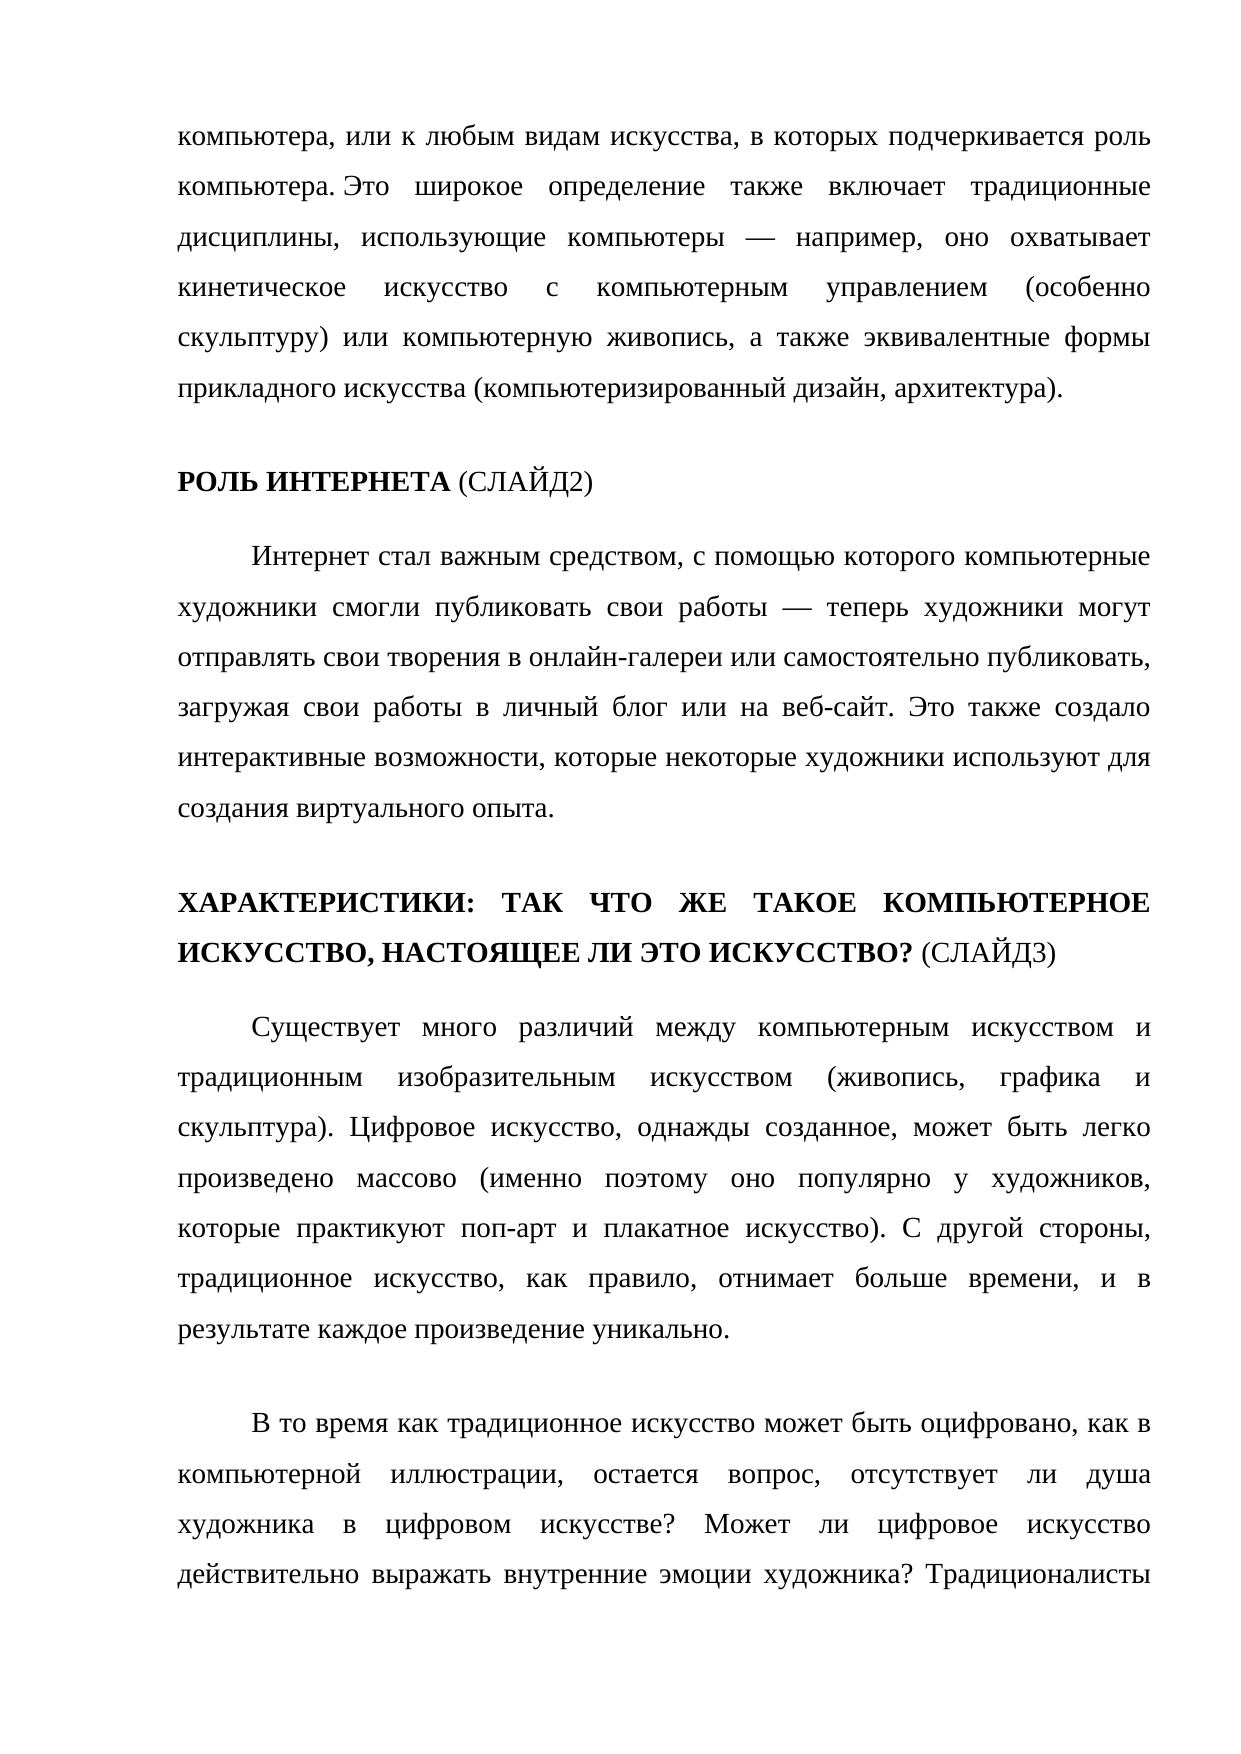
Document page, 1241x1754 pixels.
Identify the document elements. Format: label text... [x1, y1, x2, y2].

subtitle ХАРАКТЕРИСТИКИ: ТАК ЧТО ЖЕ ТАКОЕ КОМПЬЮТЕРНОЕ ИСКУССТВО, НАСТОЯЩЕЕ ЛИ ЭТО ИСКУССТВО? (слайд3) [177, 885, 1152, 969]
text Интернет стал важным средством, с помощью которого компьютерные художники смогли публиковать свои работы — теперь художники могут отправлять свои творения в онлайн-галереи или самостоятельно публиковать, загружая свои работы в личный блог или на веб-сайт. Это также создало интерактивные возможности, которые некоторые художники используют для создания виртуального опыта. [177, 538, 1152, 823]
text Существует много различий между компьютерным искусством и традиционным изобразительным искусством (живопись, графика и скульптура). Цифровое искусство, однажды созданное, может быть легко произведено массово (именно поэтому оно популярно у художников, которые практикуют поп-арт и плакатное искусство). С другой стороны, традиционное искусство, как правило, отнимает больше времени, и в результате каждое произведение уникально. [177, 1009, 1152, 1344]
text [177, 118, 1152, 403]
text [177, 1406, 1152, 1590]
subtitle РОЛЬ ИНТЕРНЕТА (слайд2) [177, 464, 1152, 498]
